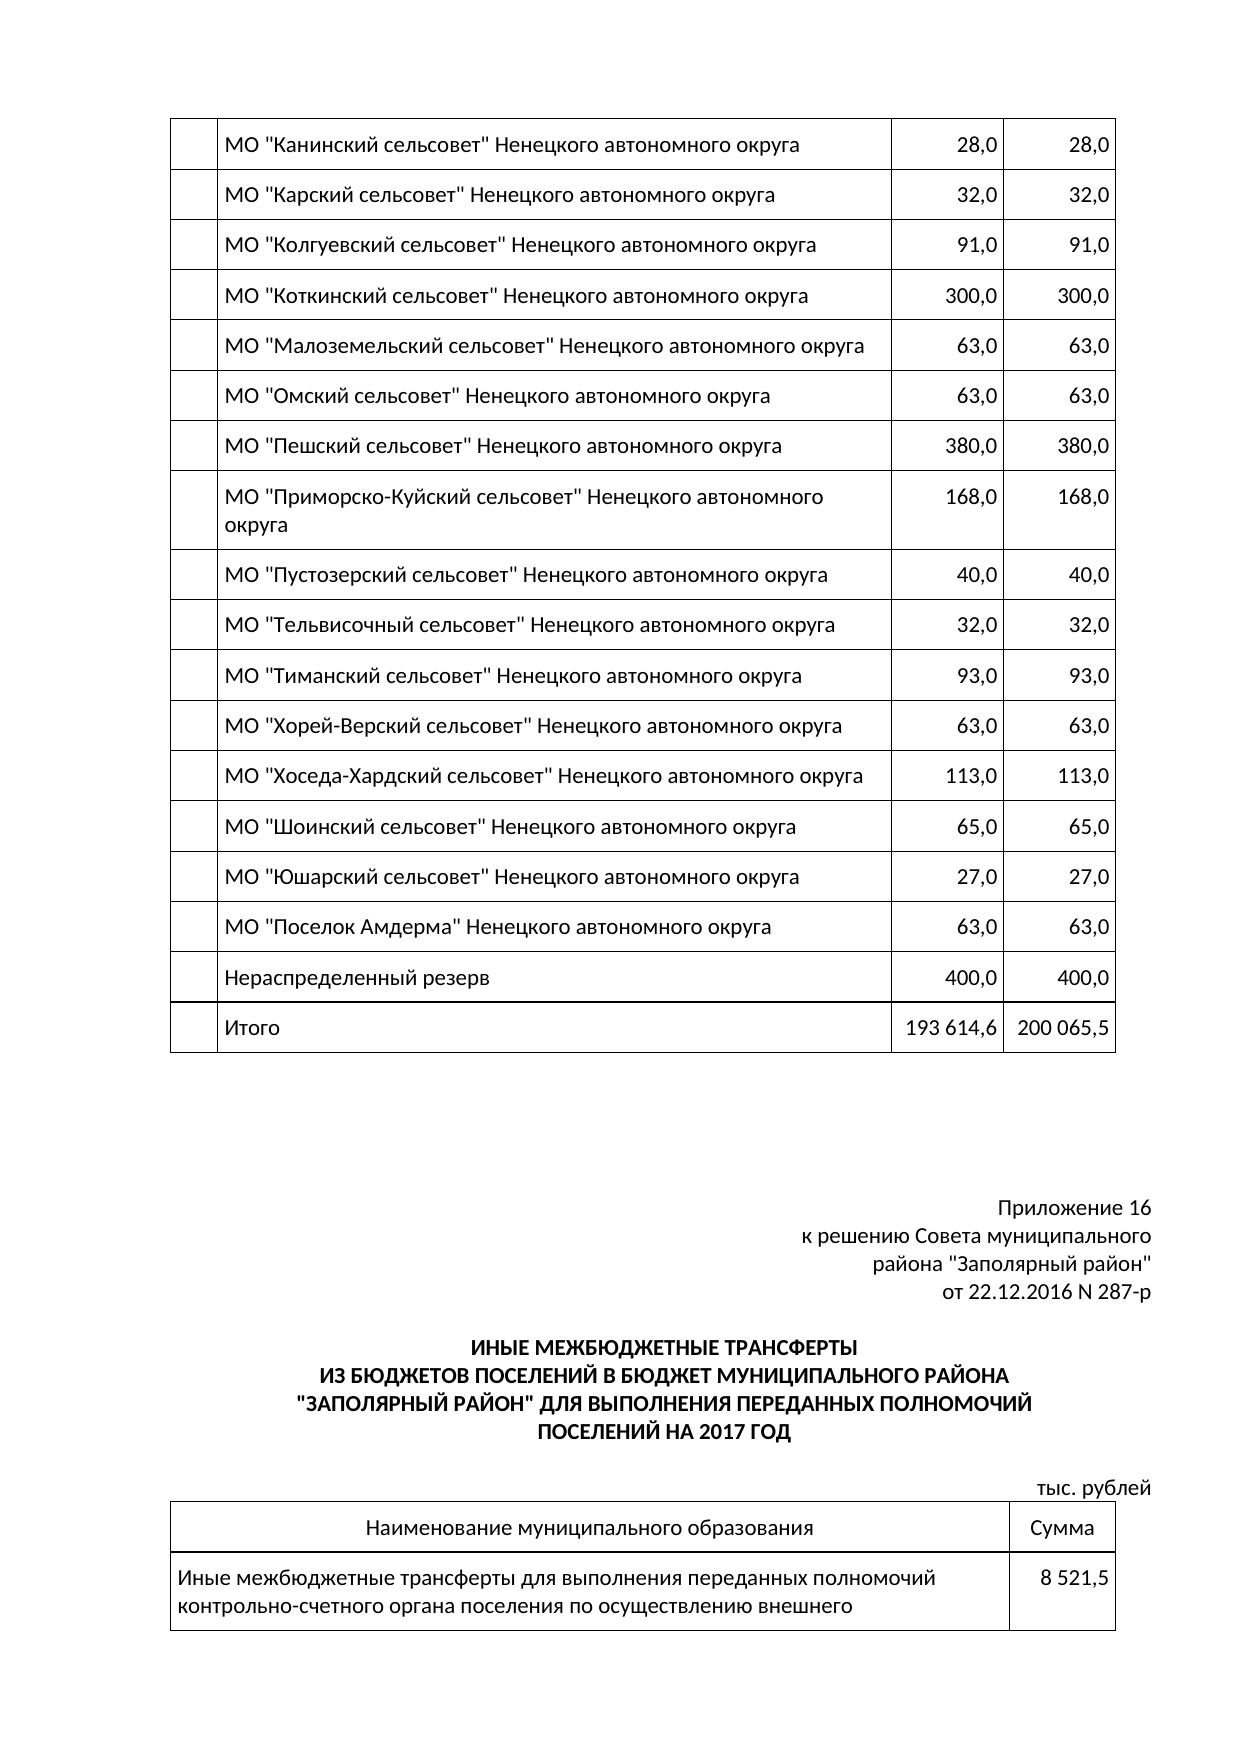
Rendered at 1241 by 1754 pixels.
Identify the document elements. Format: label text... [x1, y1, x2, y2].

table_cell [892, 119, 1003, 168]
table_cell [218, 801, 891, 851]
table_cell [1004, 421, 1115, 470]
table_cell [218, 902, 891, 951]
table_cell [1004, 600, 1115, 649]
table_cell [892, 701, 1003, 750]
title ИЗ БЮДЖЕТОВ ПОСЕЛЕНИЙ В БЮДЖЕТ МУНИЦИПАЛЬНОГО РАЙОНА [177, 1361, 1152, 1389]
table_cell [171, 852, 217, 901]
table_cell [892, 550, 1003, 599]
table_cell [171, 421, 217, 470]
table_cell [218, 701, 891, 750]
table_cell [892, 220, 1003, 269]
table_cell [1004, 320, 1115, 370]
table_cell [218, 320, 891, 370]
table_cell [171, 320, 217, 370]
text Приложение 16 [177, 1193, 1152, 1221]
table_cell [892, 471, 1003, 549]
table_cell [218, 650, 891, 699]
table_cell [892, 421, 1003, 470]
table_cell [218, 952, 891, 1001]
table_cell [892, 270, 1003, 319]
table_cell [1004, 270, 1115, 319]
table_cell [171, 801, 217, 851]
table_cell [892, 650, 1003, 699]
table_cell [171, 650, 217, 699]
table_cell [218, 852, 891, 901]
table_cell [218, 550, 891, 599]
text от 22.12.2016 N 287-р [177, 1277, 1152, 1305]
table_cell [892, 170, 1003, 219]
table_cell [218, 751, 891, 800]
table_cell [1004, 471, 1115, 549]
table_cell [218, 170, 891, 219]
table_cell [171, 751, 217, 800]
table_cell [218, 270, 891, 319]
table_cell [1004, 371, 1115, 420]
text к решению Совета муниципального [177, 1221, 1152, 1249]
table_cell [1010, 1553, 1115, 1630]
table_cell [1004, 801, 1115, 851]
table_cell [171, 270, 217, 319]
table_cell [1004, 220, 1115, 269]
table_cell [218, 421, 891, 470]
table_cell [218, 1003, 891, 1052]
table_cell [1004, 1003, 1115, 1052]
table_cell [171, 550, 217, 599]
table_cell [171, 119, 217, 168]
text района "Заполярный район" [177, 1249, 1152, 1277]
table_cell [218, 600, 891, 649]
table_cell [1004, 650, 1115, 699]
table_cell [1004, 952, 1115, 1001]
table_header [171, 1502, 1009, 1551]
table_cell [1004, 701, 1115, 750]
title "ЗАПОЛЯРНЫЙ РАЙОН" ДЛЯ ВЫПОЛНЕНИЯ ПЕРЕДАННЫХ ПОЛНОМОЧИЙ [177, 1389, 1152, 1417]
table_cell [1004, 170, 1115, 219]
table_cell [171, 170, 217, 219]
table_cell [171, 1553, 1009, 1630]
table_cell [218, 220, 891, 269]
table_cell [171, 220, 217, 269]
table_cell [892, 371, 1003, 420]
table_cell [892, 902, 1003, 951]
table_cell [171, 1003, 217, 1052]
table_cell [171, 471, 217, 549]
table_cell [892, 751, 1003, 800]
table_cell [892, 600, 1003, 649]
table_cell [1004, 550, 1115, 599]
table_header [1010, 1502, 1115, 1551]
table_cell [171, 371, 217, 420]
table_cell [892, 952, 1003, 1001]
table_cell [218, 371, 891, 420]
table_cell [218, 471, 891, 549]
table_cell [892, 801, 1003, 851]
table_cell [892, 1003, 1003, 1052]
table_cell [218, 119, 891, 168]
title ИНЫЕ МЕЖБЮДЖЕТНЫЕ ТРАНСФЕРТЫ [177, 1333, 1152, 1361]
text тыс. рублей [177, 1473, 1152, 1501]
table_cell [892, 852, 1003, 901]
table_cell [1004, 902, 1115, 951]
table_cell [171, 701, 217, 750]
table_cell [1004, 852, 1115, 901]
title ПОСЕЛЕНИЙ НА 2017 ГОД [177, 1417, 1152, 1445]
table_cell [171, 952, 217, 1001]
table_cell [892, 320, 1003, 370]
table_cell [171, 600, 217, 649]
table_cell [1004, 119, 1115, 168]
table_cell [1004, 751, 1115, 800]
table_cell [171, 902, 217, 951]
